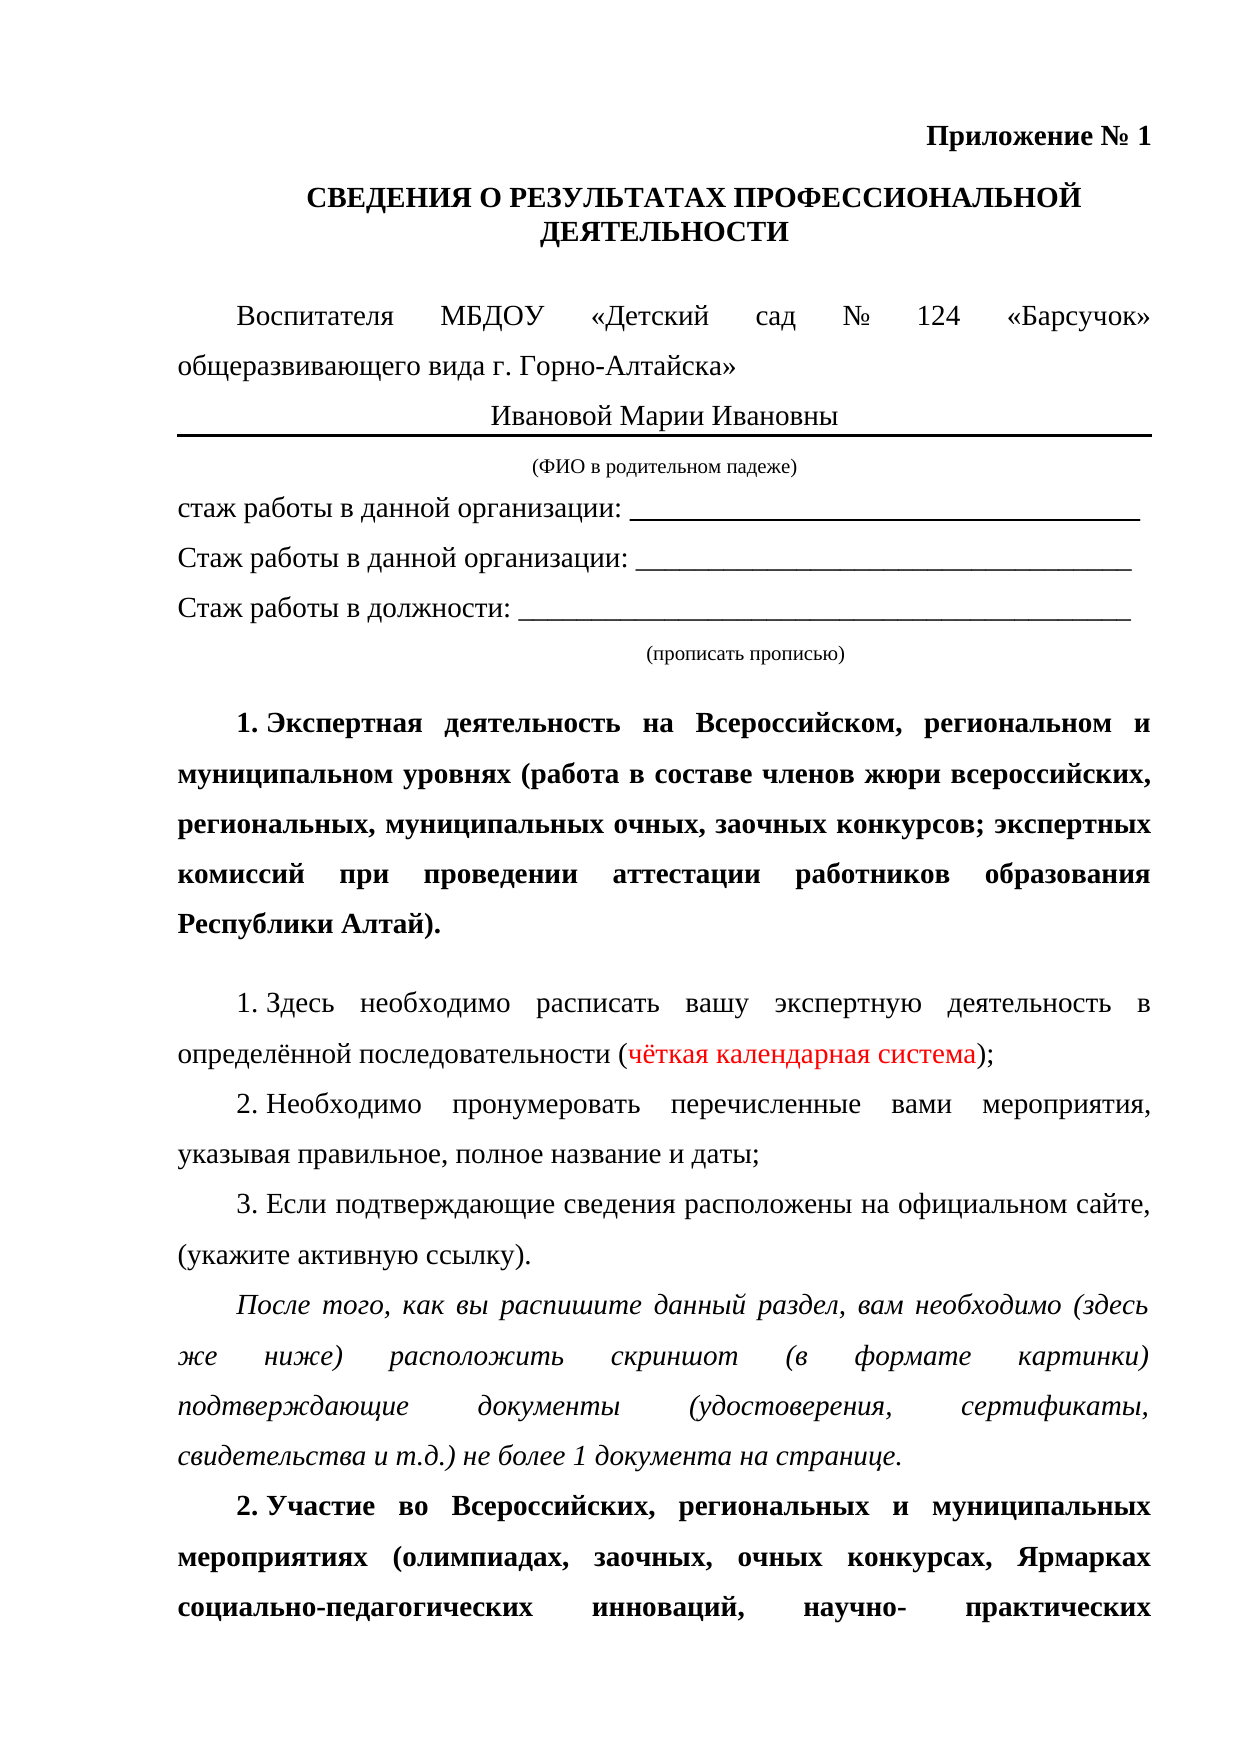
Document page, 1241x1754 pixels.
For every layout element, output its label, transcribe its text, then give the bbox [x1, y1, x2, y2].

text Стаж работы в должности: __________________________________________ [177, 591, 1152, 624]
list Экспертная деятельность на Всероссийском, региональном и муниципальном уровнях (работа в составе членов жюри всероссийских, региональных, муниципальных очных, заочных конкурсов; экспертных комиссий при проведении аттестации работников образования Республики Алтай). [177, 705, 1152, 940]
text (прописать прописью) [177, 641, 1152, 665]
text (ФИО в родительном падеже) [177, 454, 1152, 478]
list Если подтверждающие сведения расположены на официальном сайте, (укажите активную ссылку). [177, 1187, 1152, 1271]
list После того, как вы распишите данный раздел, вам необходимо (здесь же ниже) расположить скриншот (в формате картинки) подтверждающие документы (удостоверения, сертификаты, свидетельства и т.д.) не более 1 документа на странице. [177, 1287, 1152, 1472]
text Воспитателя МБДОУ «Детский сад № 124 «Барсучок» общеразвивающего вида г. Горно-Алтайска» [177, 298, 1152, 382]
text стаж работы в данной организации: ___________________________________ Стаж работы в данной организации: __________________________________ [177, 490, 1152, 574]
list Необходимо пронумеровать перечисленные вами мероприятия, указывая правильное, полное название и даты; [177, 1086, 1152, 1170]
text Ивановой Марии Ивановны [177, 398, 1152, 434]
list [177, 1488, 1152, 1623]
text СВЕДЕНИЯ О РЕЗУЛЬТАТАХ ПРОФЕССИОНАЛЬНОЙ ДЕЯТЕЛЬНОСТИ [177, 180, 1152, 247]
text Приложение № 1 [177, 118, 1152, 152]
list Здесь необходимо расписать вашу экспертную деятельность в определённой последовательности (чёткая календарная система); [177, 985, 1152, 1069]
